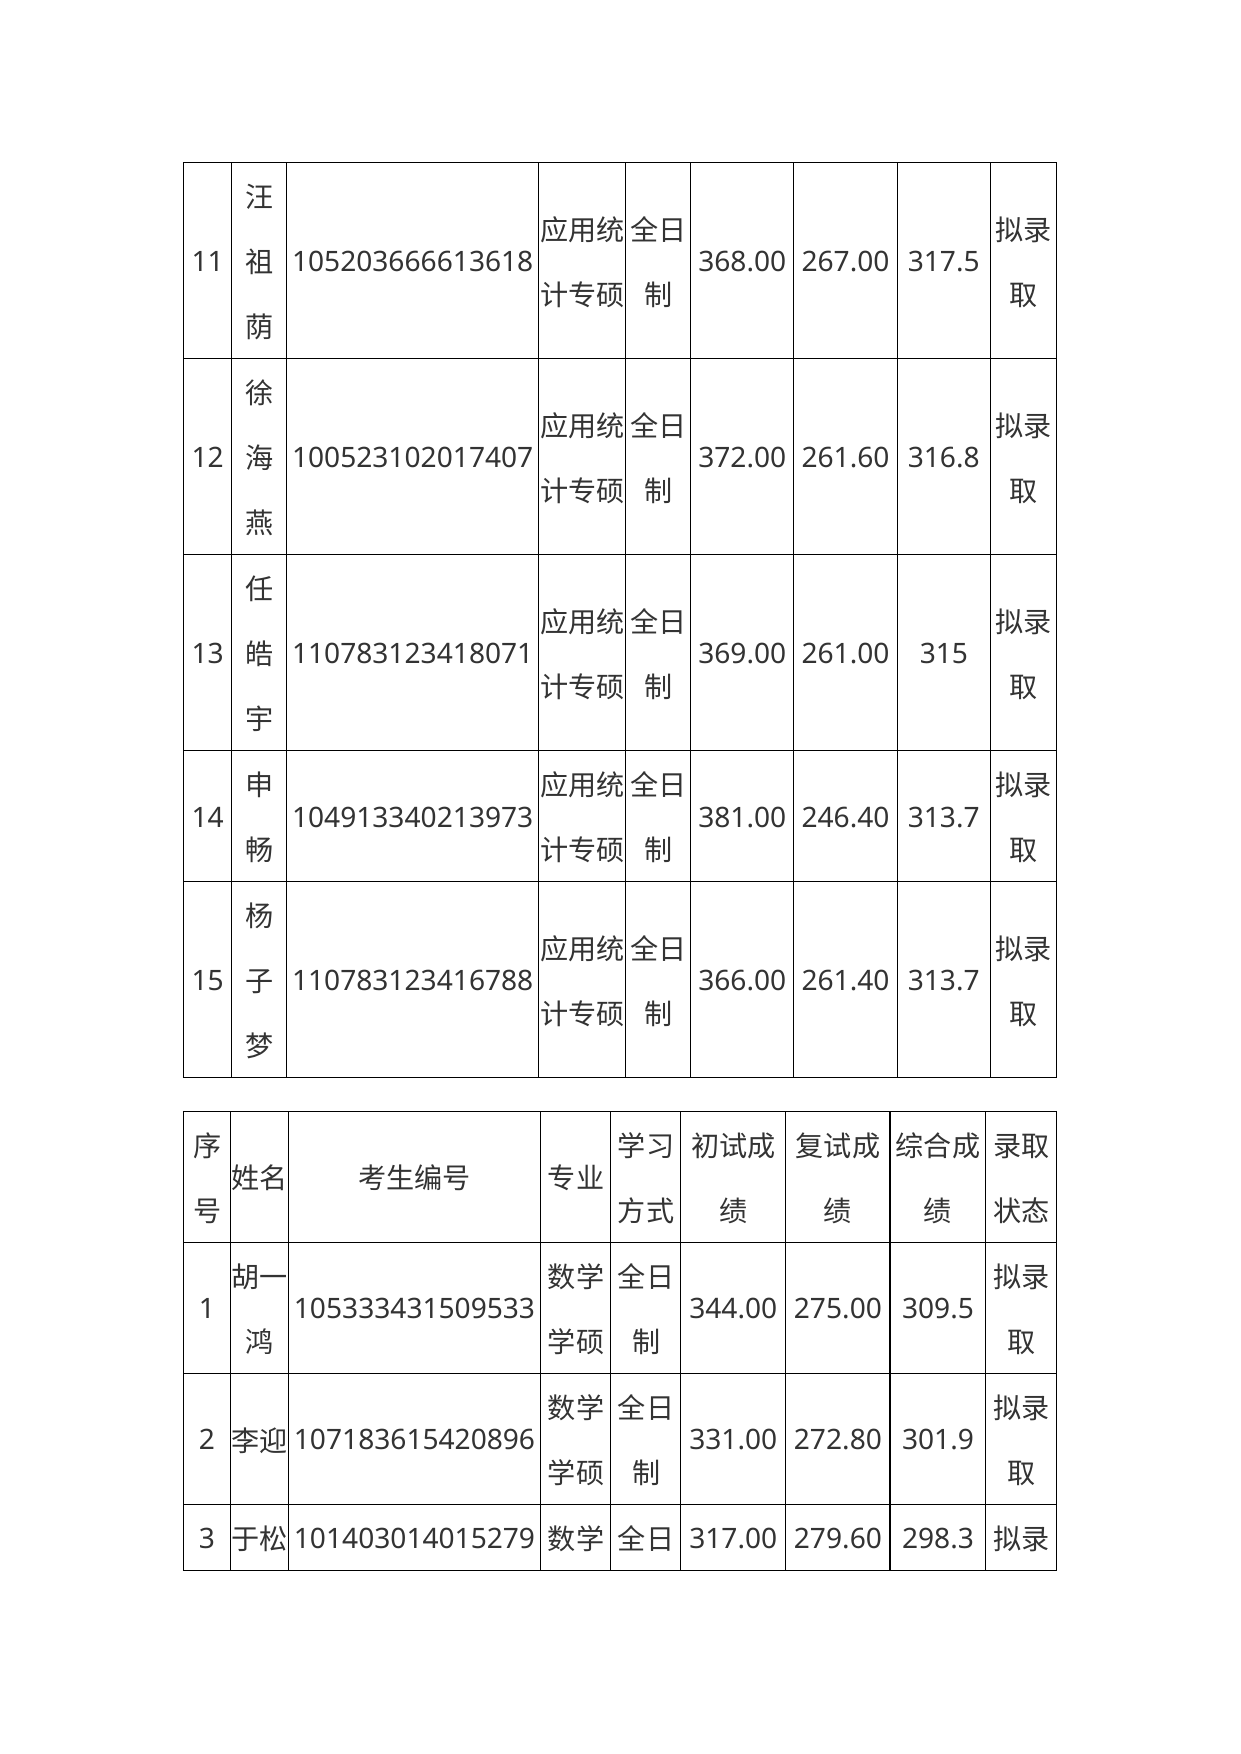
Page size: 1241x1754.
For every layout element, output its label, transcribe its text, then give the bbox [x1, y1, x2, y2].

table_cell 366.00 [691, 882, 793, 1077]
table_header 姓名 [231, 1112, 288, 1242]
table_cell 拟录取 [991, 751, 1056, 881]
table_cell 拟录取 [986, 1243, 1056, 1373]
table_cell 104913340213973 [287, 751, 538, 881]
table_cell 数学学硕 [541, 1243, 610, 1373]
table_cell 拟录取 [991, 555, 1056, 750]
table_cell 316.8 [898, 359, 990, 554]
table_cell 应用统计专硕 [539, 555, 625, 750]
table_cell 298.3 [891, 1505, 985, 1570]
table_cell 13 [184, 555, 231, 750]
table_cell 应用统计专硕 [539, 359, 625, 554]
table_cell 315 [898, 555, 990, 750]
table_header 综合成绩 [891, 1112, 985, 1242]
table_cell 申畅 [232, 751, 286, 881]
table_cell 275.00 [786, 1243, 889, 1373]
table_header 考生编号 [289, 1112, 540, 1242]
table_cell 拟录取 [986, 1374, 1056, 1504]
table_cell 拟录取 [991, 359, 1056, 554]
table_cell 应用统计专硕 [539, 751, 625, 881]
table_header 序号 [184, 1112, 230, 1242]
table_cell 数学学硕 [541, 1374, 610, 1504]
table_cell 105203666613618 [287, 163, 538, 358]
table_cell 拟录取 [986, 1505, 1056, 1570]
table_cell 101403014015279 [289, 1505, 540, 1570]
table_header 专业 [541, 1112, 610, 1242]
table_cell 110783123418071 [287, 555, 538, 750]
table_cell 应用统计专硕 [539, 163, 625, 358]
table_cell 全日制 [626, 882, 690, 1077]
table_cell 267.00 [794, 163, 897, 358]
table_cell 369.00 [691, 555, 793, 750]
table_cell 301.9 [891, 1374, 985, 1504]
table_cell 107183615420896 [289, 1374, 540, 1504]
table_cell 331.00 [681, 1374, 785, 1504]
table_cell 李迎 [231, 1374, 288, 1504]
table_cell 拟录取 [991, 163, 1056, 358]
table_cell 309.5 [891, 1243, 985, 1373]
table_cell 胡一鸿 [231, 1243, 288, 1373]
table_cell 368.00 [691, 163, 793, 358]
table_cell 105333431509533 [289, 1243, 540, 1373]
table_cell 全日制 [626, 163, 690, 358]
table_cell 全日制 [626, 751, 690, 881]
table_cell 14 [184, 751, 231, 881]
table_cell 应用统计专硕 [539, 882, 625, 1077]
table_cell 2 [184, 1374, 230, 1504]
table_header 初试成绩 [681, 1112, 785, 1242]
table_cell 11 [184, 163, 231, 358]
table_cell 279.60 [786, 1505, 889, 1570]
table_cell 拟录取 [991, 882, 1056, 1077]
table_cell 246.40 [794, 751, 897, 881]
table_header 复试成绩 [786, 1112, 889, 1242]
table_cell 317.00 [681, 1505, 785, 1570]
table_cell 313.7 [898, 751, 990, 881]
table_cell 数学学硕 [541, 1505, 610, 1570]
table_header 学习方式 [611, 1112, 680, 1242]
table_cell 全日制 [611, 1374, 680, 1504]
table_cell 全日制 [611, 1243, 680, 1373]
table_cell 261.40 [794, 882, 897, 1077]
table_cell 杨子梦 [232, 882, 286, 1077]
table_cell 任皓宇 [232, 555, 286, 750]
table_cell 344.00 [681, 1243, 785, 1373]
table_cell 全日制 [626, 555, 690, 750]
table_cell 110783123416788 [287, 882, 538, 1077]
table_cell 15 [184, 882, 231, 1077]
table_cell 12 [184, 359, 231, 554]
table_cell 100523102017407 [287, 359, 538, 554]
table_cell 1 [184, 1243, 230, 1373]
table_cell 于松航 [231, 1505, 288, 1570]
table_cell 汪祖荫 [232, 163, 286, 358]
table_cell 261.00 [794, 555, 897, 750]
table_cell 3 [184, 1505, 230, 1570]
table_header 录取状态 [986, 1112, 1056, 1242]
table_cell 全日制 [626, 359, 690, 554]
table_cell 313.7 [898, 882, 990, 1077]
table_cell 372.00 [691, 359, 793, 554]
table_cell 261.60 [794, 359, 897, 554]
table_cell 317.5 [898, 163, 990, 358]
table_cell 381.00 [691, 751, 793, 881]
table_cell 272.80 [786, 1374, 889, 1504]
table_cell 徐海燕 [232, 359, 286, 554]
table_cell 全日制 [611, 1505, 680, 1570]
